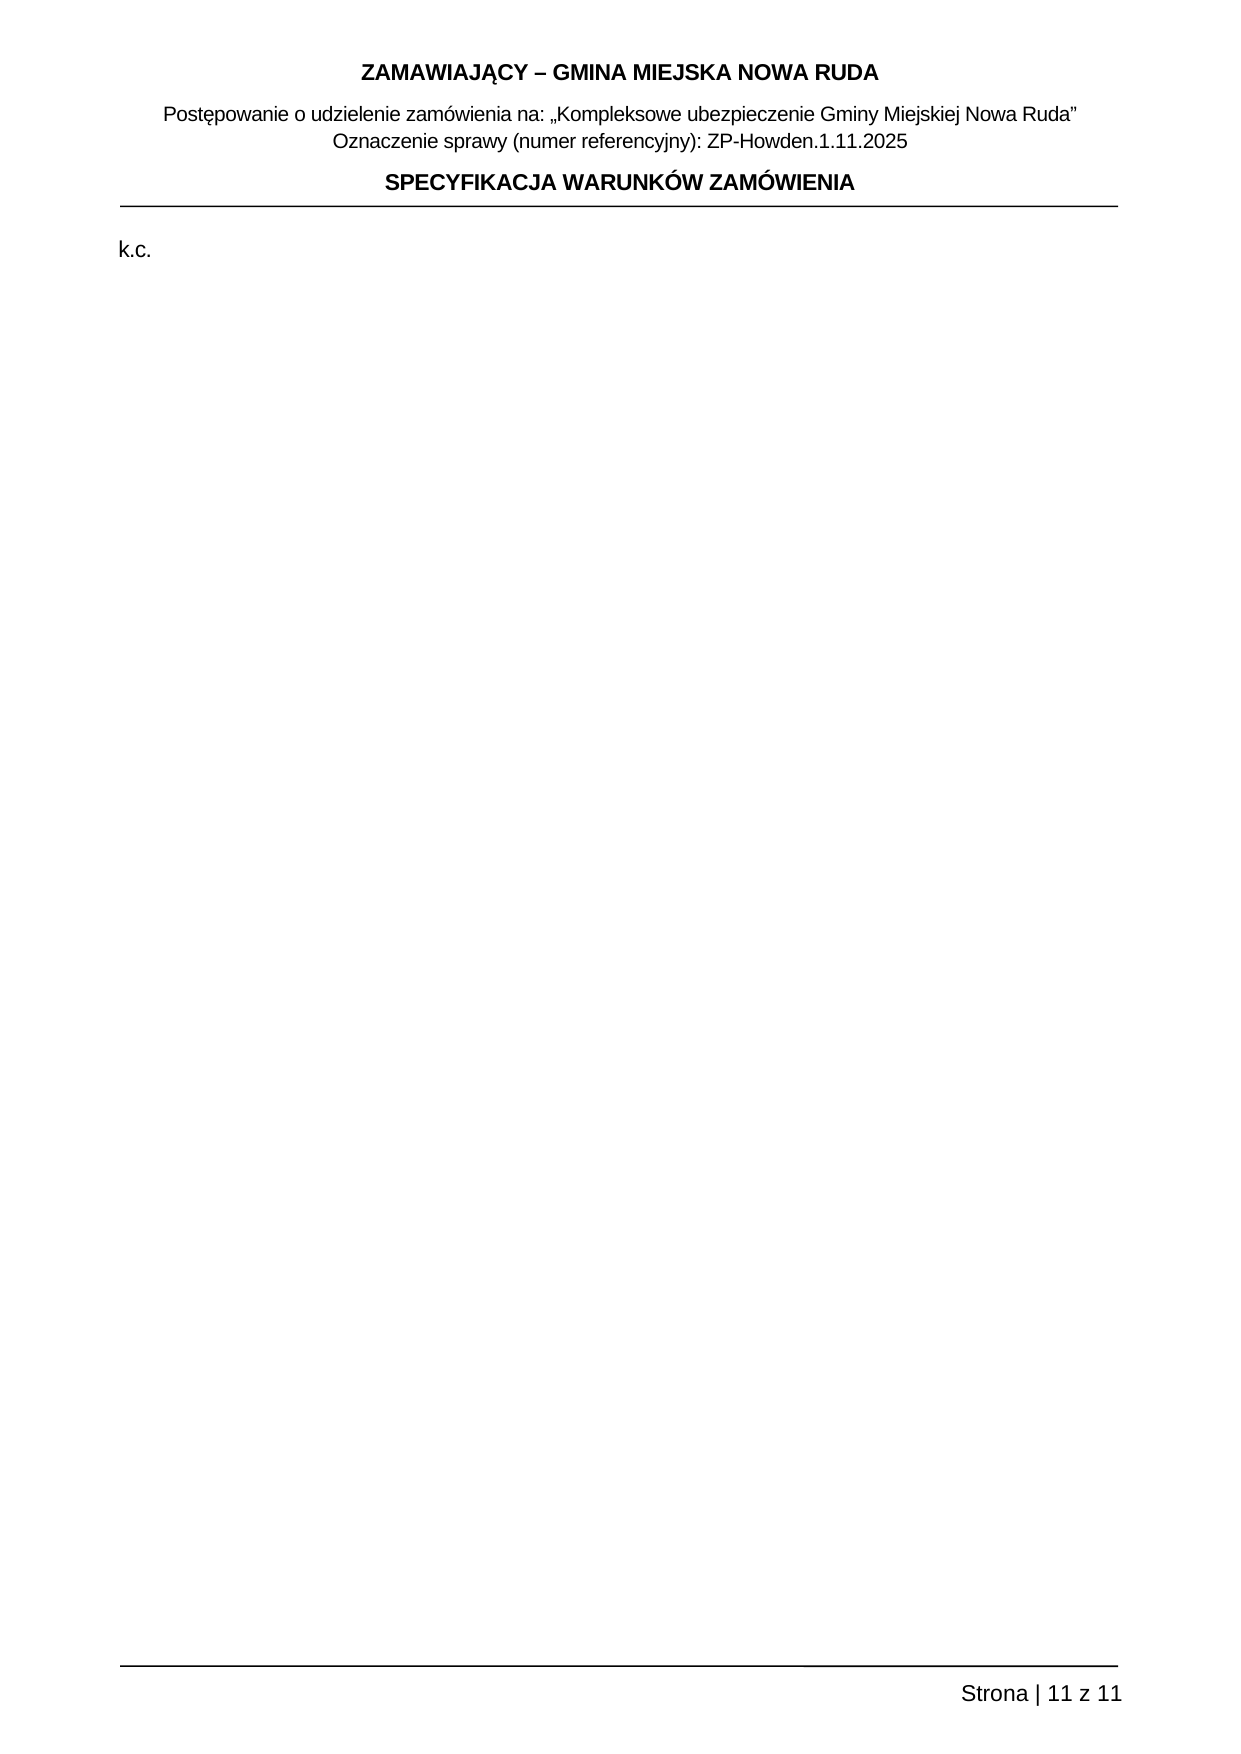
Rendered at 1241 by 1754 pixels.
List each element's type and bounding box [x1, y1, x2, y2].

text [118, 236, 1122, 263]
